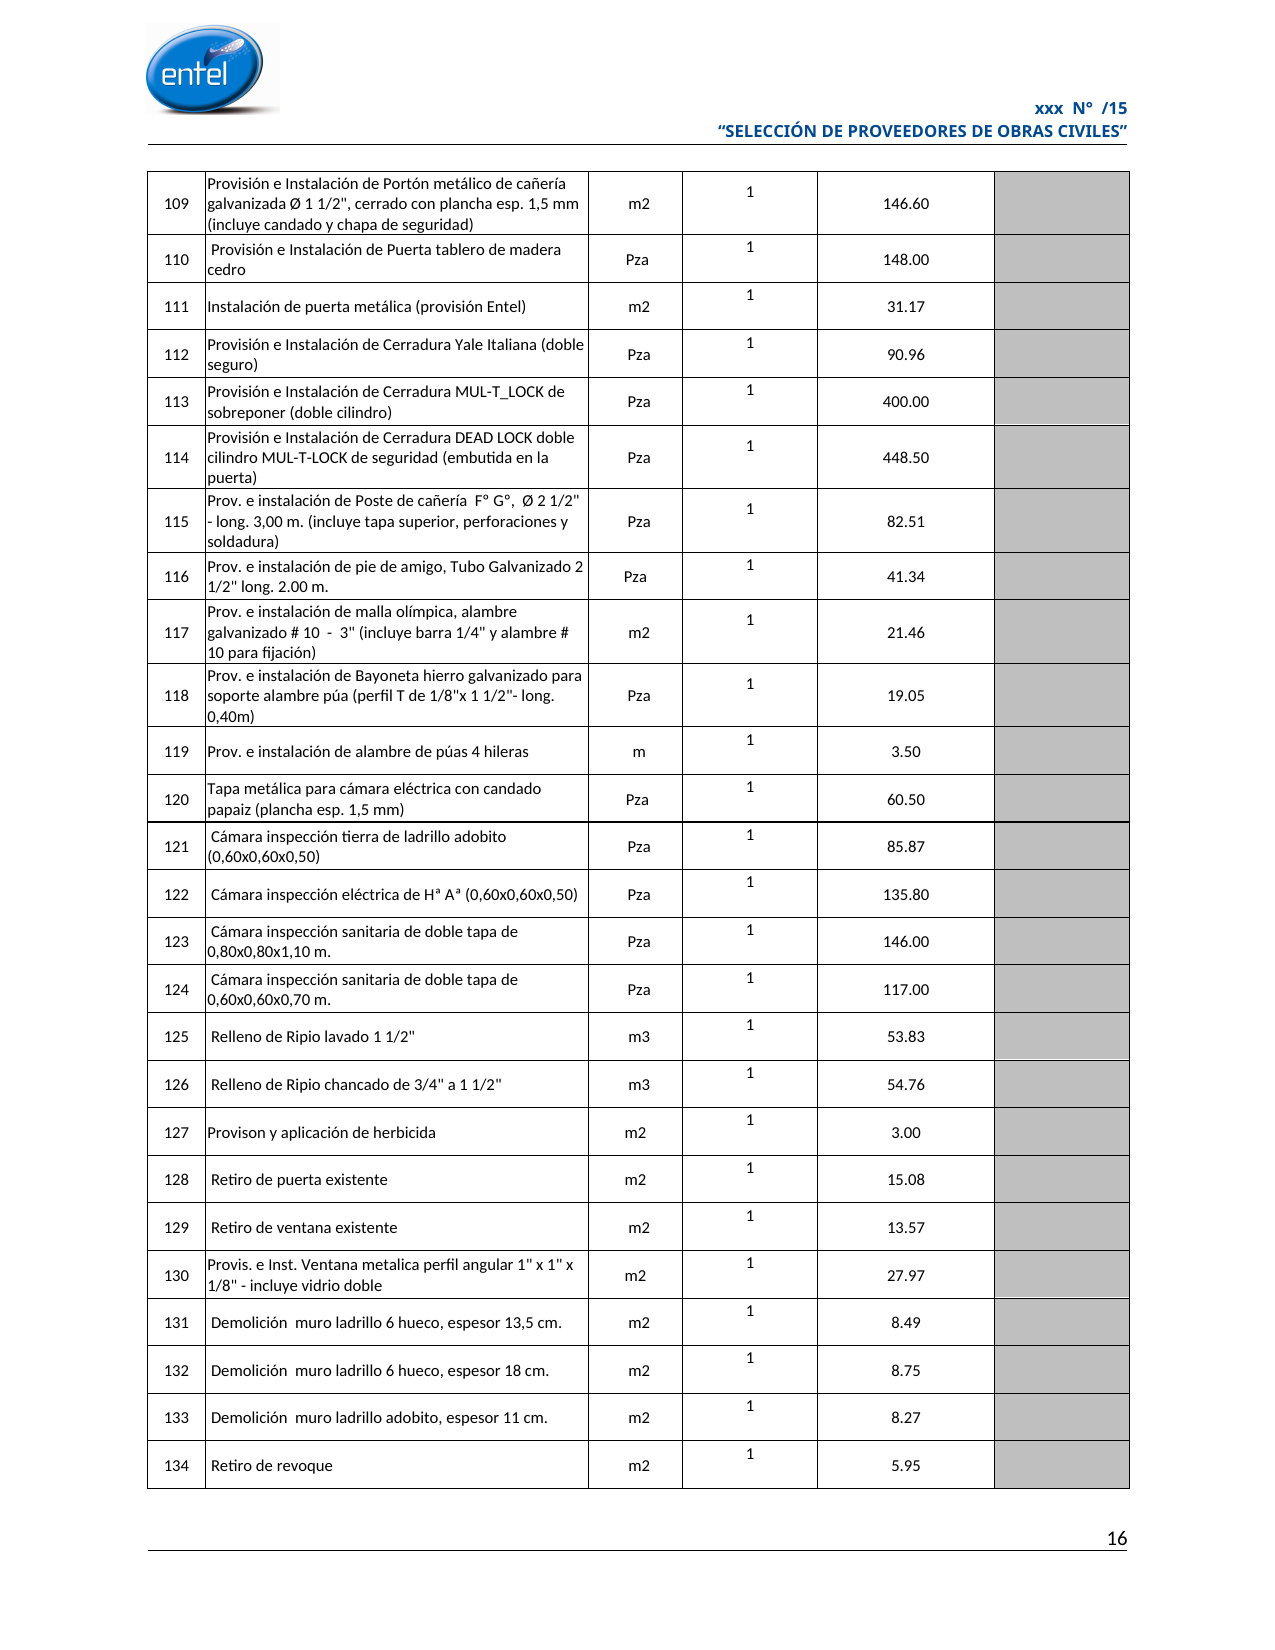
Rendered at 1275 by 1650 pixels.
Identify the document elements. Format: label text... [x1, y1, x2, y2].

table_cell m2 [589, 1108, 682, 1155]
table_cell m2 [589, 1441, 682, 1488]
table_cell m3 [589, 1061, 682, 1107]
table_cell 1 [683, 870, 817, 917]
table_cell [995, 1108, 1129, 1155]
table_cell 53.83 [818, 1013, 994, 1059]
table_cell [995, 727, 1129, 774]
table_cell 1 [683, 235, 817, 282]
table_cell 113 [148, 378, 205, 424]
table_cell Cámara inspección sanitaria de doble tapa de 0,60x0,60x0,70 m. [206, 965, 588, 1012]
table_cell 1 [683, 553, 817, 599]
table_cell 124 [148, 965, 205, 1012]
table_cell [995, 426, 1129, 488]
table_cell 31.17 [818, 283, 994, 329]
table_cell [995, 235, 1129, 282]
table_cell 120 [148, 775, 205, 821]
table_cell [995, 1251, 1129, 1297]
table_cell 60.50 [818, 775, 994, 821]
picture [145, 23, 281, 115]
table_cell 1 [683, 1156, 817, 1202]
table_cell [995, 1441, 1129, 1488]
table_cell Demolición muro ladrillo 6 hueco, espesor 13,5 cm. [206, 1299, 588, 1345]
table_cell [995, 1394, 1129, 1440]
table_cell m3 [589, 1013, 682, 1059]
table_cell 13.57 [818, 1203, 994, 1250]
table_cell 1 [683, 775, 817, 821]
table_cell 1 [683, 489, 817, 552]
table_cell 116 [148, 553, 205, 599]
table_cell [995, 330, 1129, 377]
table_cell m [589, 727, 682, 774]
table_cell 130 [148, 1251, 205, 1297]
table_cell 117 [148, 600, 205, 663]
table_cell Cámara inspección sanitaria de doble tapa de 0,80x0,80x1,10 m. [206, 918, 588, 964]
table_cell 90.96 [818, 330, 994, 377]
table_cell [995, 823, 1129, 869]
table_cell 132 [148, 1346, 205, 1393]
table_cell Pza [589, 235, 682, 282]
table_cell 27.97 [818, 1251, 994, 1297]
table_cell Pza [589, 378, 682, 424]
table_cell Retiro de revoque [206, 1441, 588, 1488]
table_cell 82.51 [818, 489, 994, 552]
table_cell Instalación de puerta metálica (provisión Entel) [206, 283, 588, 329]
table_cell [995, 1346, 1129, 1393]
table_cell [995, 1203, 1129, 1250]
table_cell m2 [589, 1346, 682, 1393]
table_cell 125 [148, 1013, 205, 1059]
table_cell [995, 775, 1129, 821]
table_cell 1 [683, 1108, 817, 1155]
table_cell [995, 870, 1129, 917]
table_cell 3.00 [818, 1108, 994, 1155]
table_cell 19.05 [818, 664, 994, 726]
table_cell Provis. e Inst. Ventana metalica perfil angular 1" x 1" x 1/8" - incluye vidrio doble [206, 1251, 588, 1297]
table_cell Provisión e Instalación de Puerta tablero de madera cedro [206, 235, 588, 282]
table_cell 15.08 [818, 1156, 994, 1202]
table_cell 1 [683, 965, 817, 1012]
table_cell 1 [683, 378, 817, 424]
table_cell 135.80 [818, 870, 994, 917]
table_cell 448.50 [818, 426, 994, 488]
table_cell 109 [148, 172, 205, 234]
table_cell Prov. e instalación de alambre de púas 4 hileras [206, 727, 588, 774]
table_cell 122 [148, 870, 205, 917]
table_cell Cámara inspección eléctrica de Hª Aª (0,60x0,60x0,50) [206, 870, 588, 917]
table_cell 148.00 [818, 235, 994, 282]
table_cell 1 [683, 330, 817, 377]
table_cell [995, 283, 1129, 329]
table_cell 146.60 [818, 172, 994, 234]
table_cell [995, 1156, 1129, 1202]
table_cell m2 [589, 1203, 682, 1250]
table_cell Relleno de Ripio chancado de 3/4" a 1 1/2" [206, 1061, 588, 1107]
table_cell Pza [589, 330, 682, 377]
table_cell 112 [148, 330, 205, 377]
table_cell Demolición muro ladrillo adobito, espesor 11 cm. [206, 1394, 588, 1440]
table_cell 117.00 [818, 965, 994, 1012]
table_cell 21.46 [818, 600, 994, 663]
table_cell [995, 172, 1129, 234]
table_cell [995, 1061, 1129, 1107]
table_cell [995, 918, 1129, 964]
table_cell 1 [683, 664, 817, 726]
table_cell [995, 965, 1129, 1012]
table_cell Pza [589, 489, 682, 552]
table_cell Pza [589, 553, 682, 599]
table_cell 134 [148, 1441, 205, 1488]
table_cell 114 [148, 426, 205, 488]
table_cell [995, 378, 1129, 424]
table_cell 129 [148, 1203, 205, 1250]
table_cell Provisión e Instalación de Cerradura MUL-T_LOCK de sobreponer (doble cilindro) [206, 378, 588, 424]
table_cell 1 [683, 283, 817, 329]
table_cell Prov. e instalación de Poste de cañería Fº Gº, Ø 2 1/2" - long. 3,00 m. (incluye tapa superior, perforaciones y soldadura) [206, 489, 588, 552]
table_cell m2 [589, 600, 682, 663]
table_cell Cámara inspección tierra de ladrillo adobito (0,60x0,60x0,50) [206, 823, 588, 869]
table_cell [995, 1299, 1129, 1345]
table_cell 3.50 [818, 727, 994, 774]
table_cell m2 [589, 1394, 682, 1440]
table_cell 1 [683, 1299, 817, 1345]
table_cell 1 [683, 823, 817, 869]
table_cell 1 [683, 1441, 817, 1488]
table_cell m2 [589, 172, 682, 234]
table_cell 119 [148, 727, 205, 774]
table_cell 8.49 [818, 1299, 994, 1345]
table_cell 1 [683, 600, 817, 663]
table_cell m2 [589, 283, 682, 329]
table_cell Pza [589, 965, 682, 1012]
table_cell Retiro de ventana existente [206, 1203, 588, 1250]
table_cell 128 [148, 1156, 205, 1202]
table_cell Pza [589, 426, 682, 488]
table_cell 1 [683, 1013, 817, 1059]
table_cell 111 [148, 283, 205, 329]
table_cell 400.00 [818, 378, 994, 424]
table_cell 1 [683, 727, 817, 774]
table_cell Prov. e instalación de pie de amigo, Tubo Galvanizado 2 1/2" long. 2.00 m. [206, 553, 588, 599]
table_cell 1 [683, 918, 817, 964]
table_cell 146.00 [818, 918, 994, 964]
table_cell [995, 1013, 1129, 1059]
table_cell 1 [683, 1203, 817, 1250]
table_cell 127 [148, 1108, 205, 1155]
table_cell 121 [148, 823, 205, 869]
table_cell 1 [683, 1394, 817, 1440]
table_cell Pza [589, 775, 682, 821]
table_cell [995, 489, 1129, 552]
table_cell Demolición muro ladrillo 6 hueco, espesor 18 cm. [206, 1346, 588, 1393]
table_cell Provisión e Instalación de Cerradura DEAD LOCK doble cilindro MUL-T-LOCK de seguridad (embutida en la puerta) [206, 426, 588, 488]
table_cell Prov. e instalación de malla olímpica, alambre galvanizado # 10 - 3" (incluye barra 1/4" y alambre # 10 para fijación) [206, 600, 588, 663]
table_cell 1 [683, 1251, 817, 1297]
table_cell 8.27 [818, 1394, 994, 1440]
table_cell Tapa metálica para cámara eléctrica con candado papaiz (plancha esp. 1,5 mm) [206, 775, 588, 821]
table_cell 110 [148, 235, 205, 282]
table_cell Pza [589, 918, 682, 964]
table_cell 123 [148, 918, 205, 964]
table_cell 1 [683, 172, 817, 234]
table_cell Pza [589, 823, 682, 869]
table_cell 8.75 [818, 1346, 994, 1393]
table_cell 133 [148, 1394, 205, 1440]
table_cell Relleno de Ripio lavado 1 1/2" [206, 1013, 588, 1059]
table_cell 126 [148, 1061, 205, 1107]
table_cell Pza [589, 664, 682, 726]
table_cell [995, 553, 1129, 599]
table_cell 1 [683, 1061, 817, 1107]
table_cell [995, 600, 1129, 663]
table_cell Provisión e Instalación de Portón metálico de cañería galvanizada Ø 1 1/2", cerrado con plancha esp. 1,5 mm (incluye candado y chapa de seguridad) [206, 172, 588, 234]
table_cell m2 [589, 1156, 682, 1202]
table_cell 5.95 [818, 1441, 994, 1488]
table_cell 85.87 [818, 823, 994, 869]
table_cell 1 [683, 1346, 817, 1393]
table_cell 115 [148, 489, 205, 552]
table_cell Provison y aplicación de herbicida [206, 1108, 588, 1155]
table_cell Pza [589, 870, 682, 917]
table_cell m2 [589, 1299, 682, 1345]
table_cell 54.76 [818, 1061, 994, 1107]
table_cell Prov. e instalación de Bayoneta hierro galvanizado para soporte alambre púa (perfil T de 1/8"x 1 1/2"- long. 0,40m) [206, 664, 588, 726]
table_cell Provisión e Instalación de Cerradura Yale Italiana (doble seguro) [206, 330, 588, 377]
table_cell m2 [589, 1251, 682, 1297]
table_cell Retiro de puerta existente [206, 1156, 588, 1202]
table_cell [995, 664, 1129, 726]
table_cell 1 [683, 426, 817, 488]
table_cell 118 [148, 664, 205, 726]
table_cell 131 [148, 1299, 205, 1345]
table_cell 41.34 [818, 553, 994, 599]
